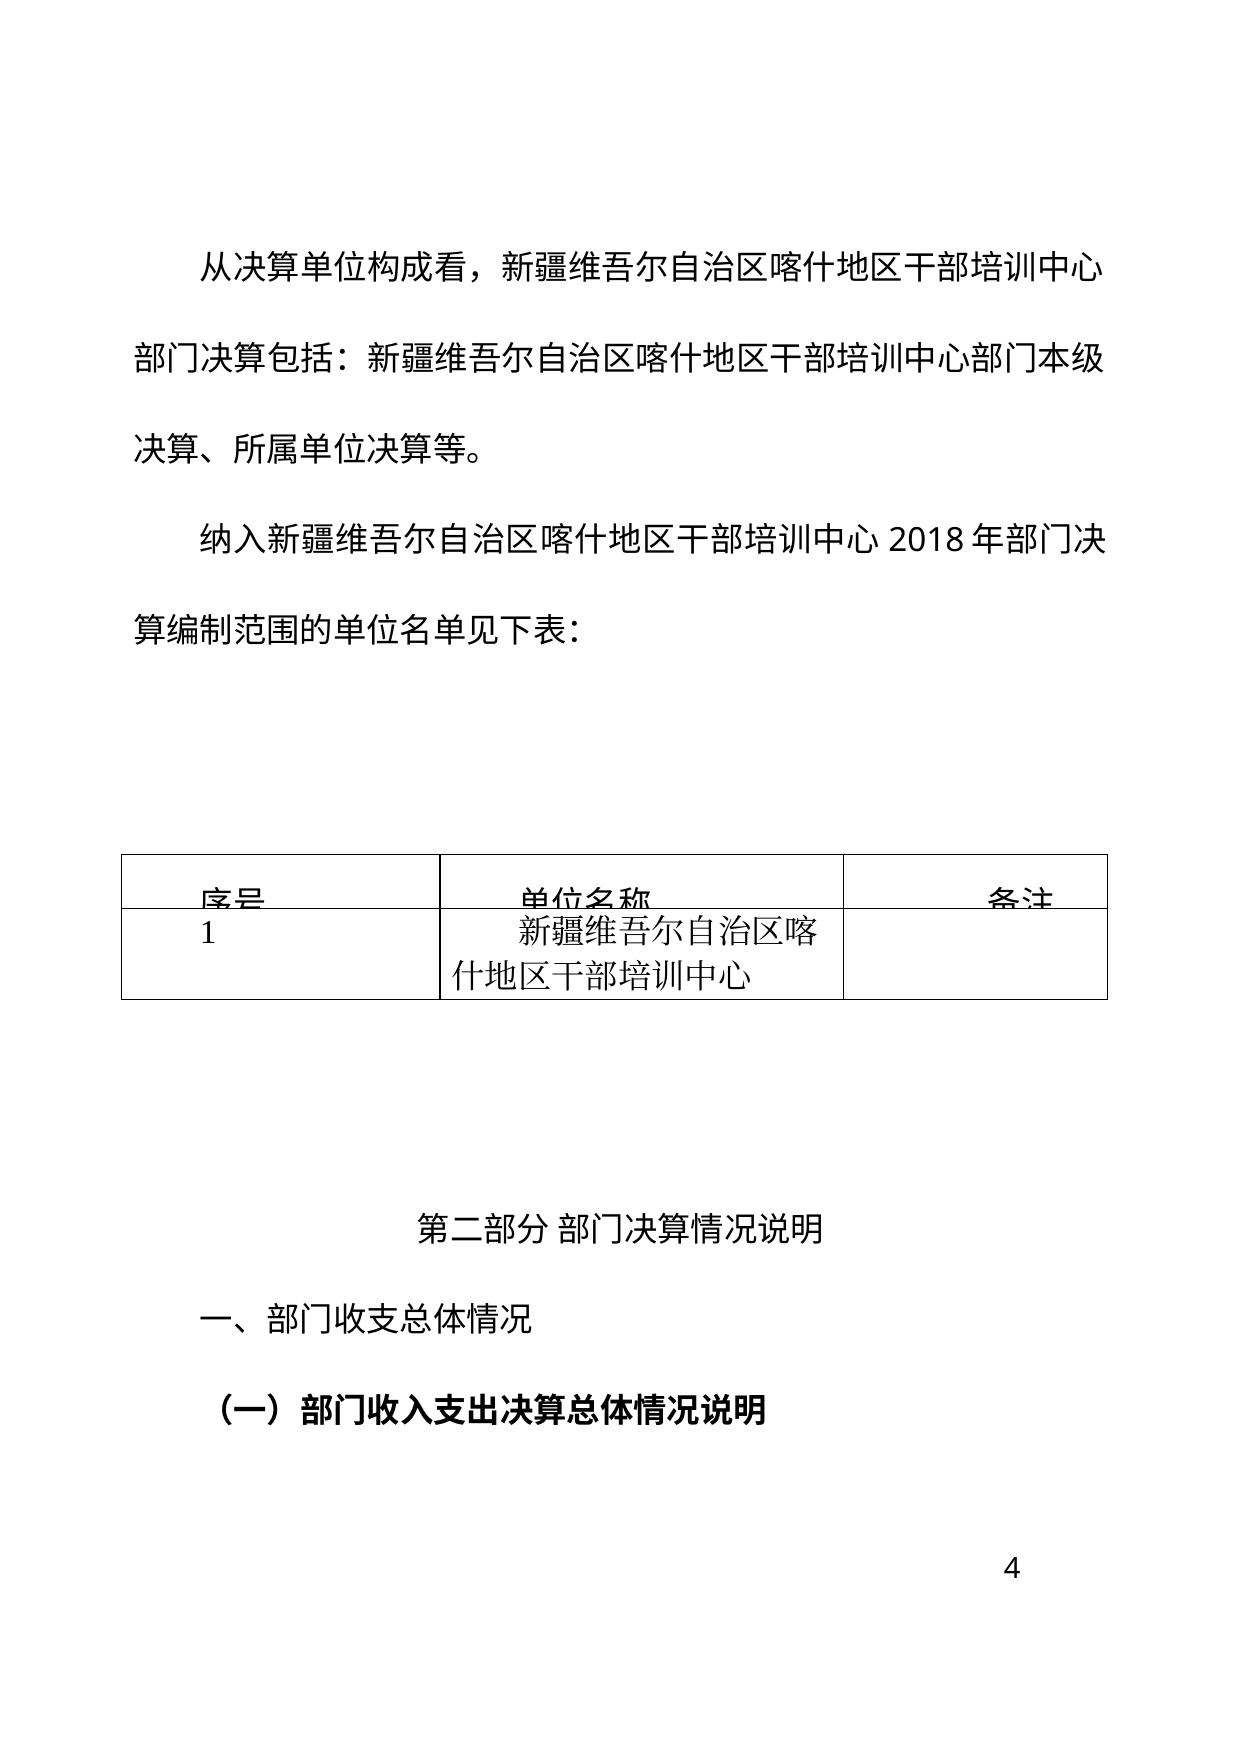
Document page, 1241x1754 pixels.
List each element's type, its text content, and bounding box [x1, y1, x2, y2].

text 从决算单位构成看，新疆维吾尔自治区喀什地区干部培训中心部门决算包括：新疆维吾尔自治区喀什地区干部培训中心部门本级决算、所属单位决算等。 [133, 220, 1107, 492]
text （一）部门收入支出决算总体情况说明 [133, 1363, 1107, 1453]
table_cell [844, 909, 1107, 999]
text 一、部门收支总体情况 [133, 1272, 1107, 1363]
table_cell 1 [122, 909, 439, 999]
text 纳入新疆维吾尔自治区喀什地区干部培训中心2018年部门决算编制范围的单位名单见下表： [133, 492, 1107, 673]
table_header 单位名称 [441, 855, 843, 907]
table_cell 新疆维吾尔自治区喀什地区干部培训中心 [441, 909, 843, 999]
table_header 序号 [122, 855, 439, 907]
table_header 备注 [844, 855, 1107, 907]
text 第二部分 部门决算情况说明 [133, 1181, 1107, 1272]
